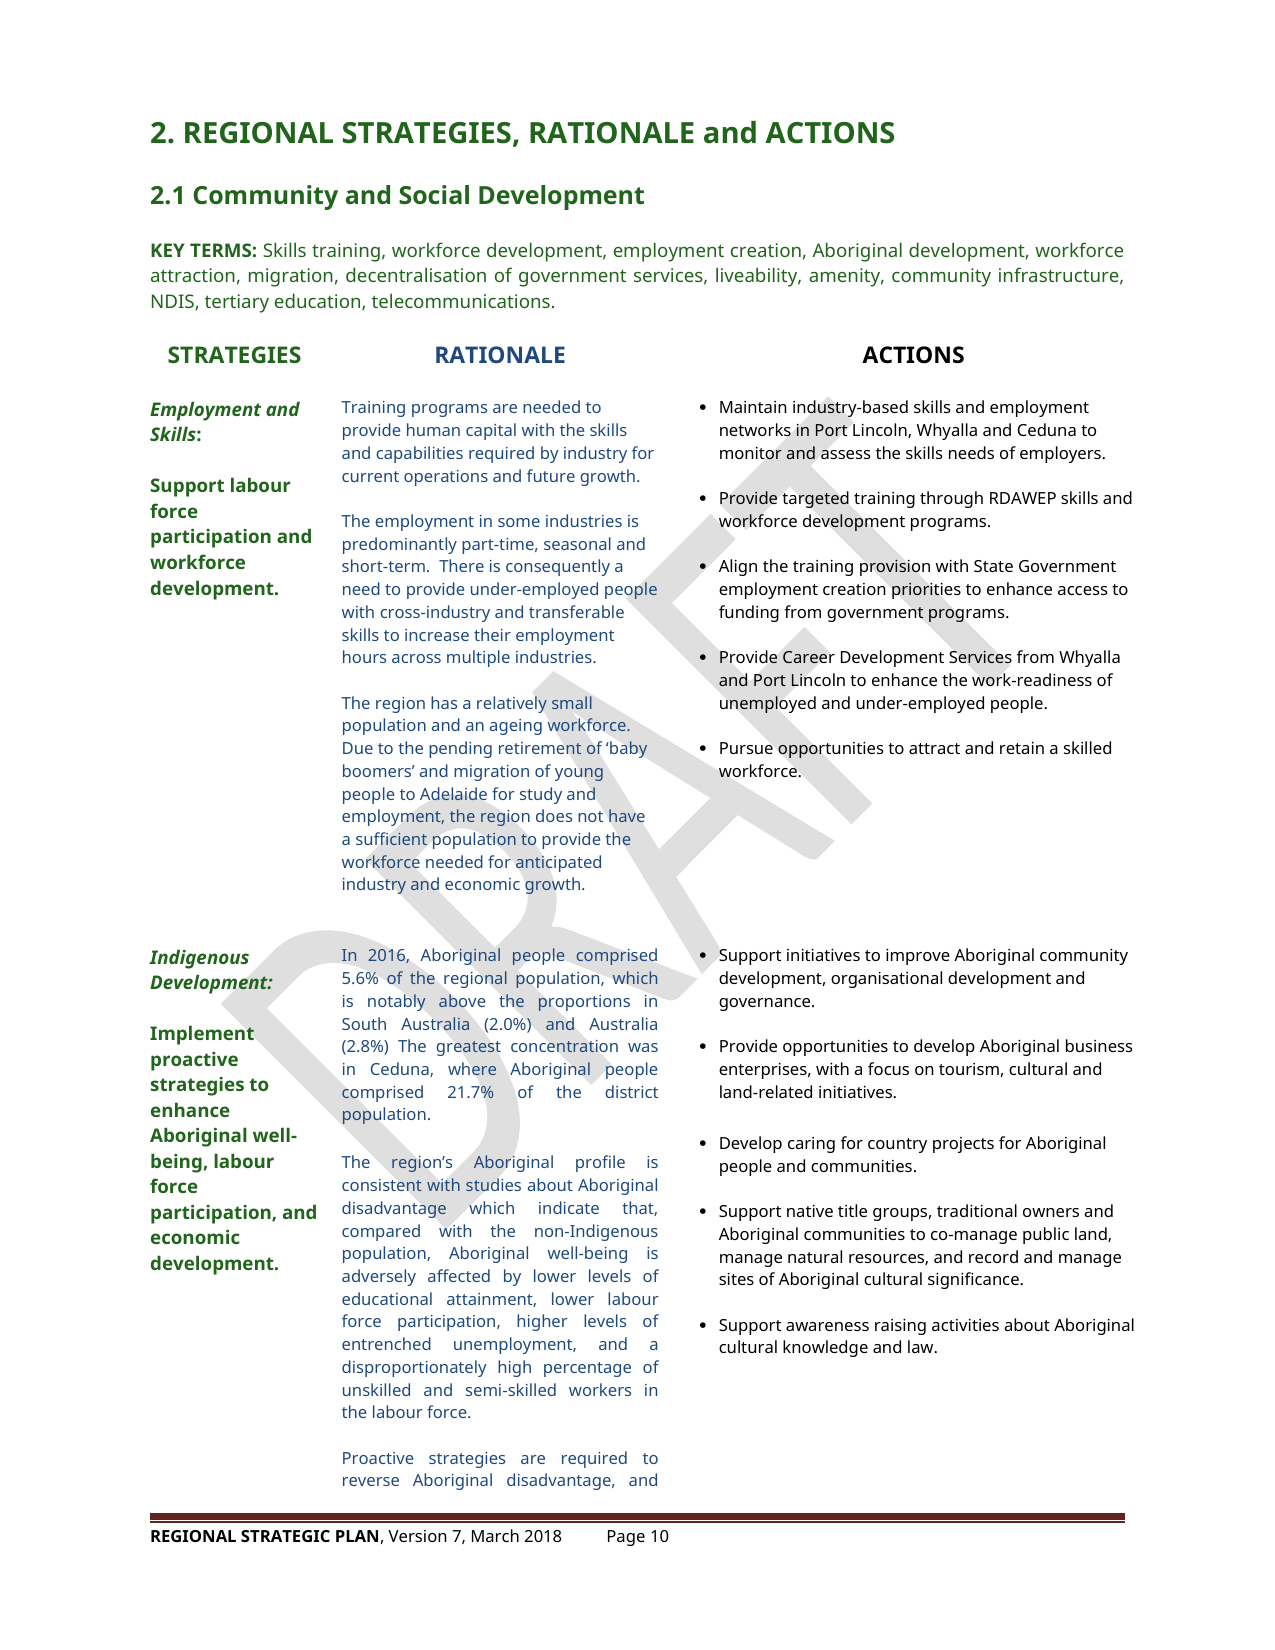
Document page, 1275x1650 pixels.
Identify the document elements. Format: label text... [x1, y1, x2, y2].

table_header STRATEGIES [139, 339, 330, 371]
table_header Maintain industry-based skills and employment networks in Port Lincoln, Whyalla and Ceduna to monitor and assess the skills needs of employers. [670, 396, 1157, 487]
table_header Employment and Skills: Support labour force participation and workforce development. [139, 396, 330, 918]
text KEY TERMS: Skills training, workforce development, employment creation, Aboriginal development, workforce attraction, migration, decentralisation of government services, liveability, amenity, community infrastructure, NDIS, tertiary education, telecommunications. [150, 237, 1125, 314]
table_cell Provide opportunities to develop Aboriginal business enterprises, with a focus on tourism, cultural and land-related initiatives. [670, 1035, 1157, 1132]
text 2.1 Community and Social Development [150, 178, 1125, 212]
text 2. REGIONAL STRATEGIES, RATIONALE and ACTIONS [150, 112, 1125, 152]
table_header Training programs are needed to provide human capital with the skills and capabilities required by industry for current operations and future growth. The employment in some industries is predominantly part-time, seasonal and short-term. There is consequently a need to provide under-employed people with cross-industry and transferable skills to increase their employment hours across multiple industries. The region has a relatively small population and an ageing workforce. Due to the pending retirement of ‘baby boomers’ and migration of young people to Adelaide for study and employment, the region does not have a sufficient population to provide the workforce needed for anticipated industry and economic growth. [330, 396, 670, 918]
table_cell Provide Career Development Services from Whyalla and Port Lincoln to enhance the work-readiness of unemployed and under-employed people. [670, 646, 1157, 737]
table_cell Align the training provision with State Government employment creation priorities to enhance access to funding from government programs. [670, 555, 1157, 646]
table_cell Pursue opportunities to attract and retain a skilled workforce. [670, 737, 1157, 918]
table_header Support initiatives to improve Aboriginal community development, organisational development and governance. [670, 944, 1157, 1035]
table_header In 2016, Aboriginal people comprised 5.6% of the regional population, which is notably above the proportions in South Australia (2.0%) and Australia (2.8%) The greatest concentration was in Ceduna, where Aboriginal people comprised 21.7% of the district population. The region’s Aboriginal profile is consistent with studies about Aboriginal disadvantage which indicate that, compared with the non-Indigenous population, Aboriginal well-being is adversely affected by lower levels of educational attainment, lower labour force participation, higher levels of entrenched unemployment, and a disproportionately high percentage of unskilled and semi-skilled workers in the labour force. Proactive strategies are required to reverse Aboriginal disadvantage, and improve the well-being of Aboriginal people. [330, 944, 670, 1492]
table_header RATIONALE [330, 339, 670, 371]
table_cell Provide targeted training through RDAWEP skills and workforce development programs. [670, 487, 1157, 555]
table_header Indigenous Development: Implement proactive strategies to enhance Aboriginal well-being, labour force participation, and economic development. [139, 944, 330, 1492]
table_cell Develop caring for country projects for Aboriginal people and communities. [670, 1132, 1157, 1200]
table_cell Support native title groups, traditional owners and Aboriginal communities to co-manage public land, manage natural resources, and record and manage sites of Aboriginal cultural significance. [670, 1200, 1157, 1313]
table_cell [670, 1313, 1157, 1492]
table_header ACTIONS [670, 339, 1157, 371]
